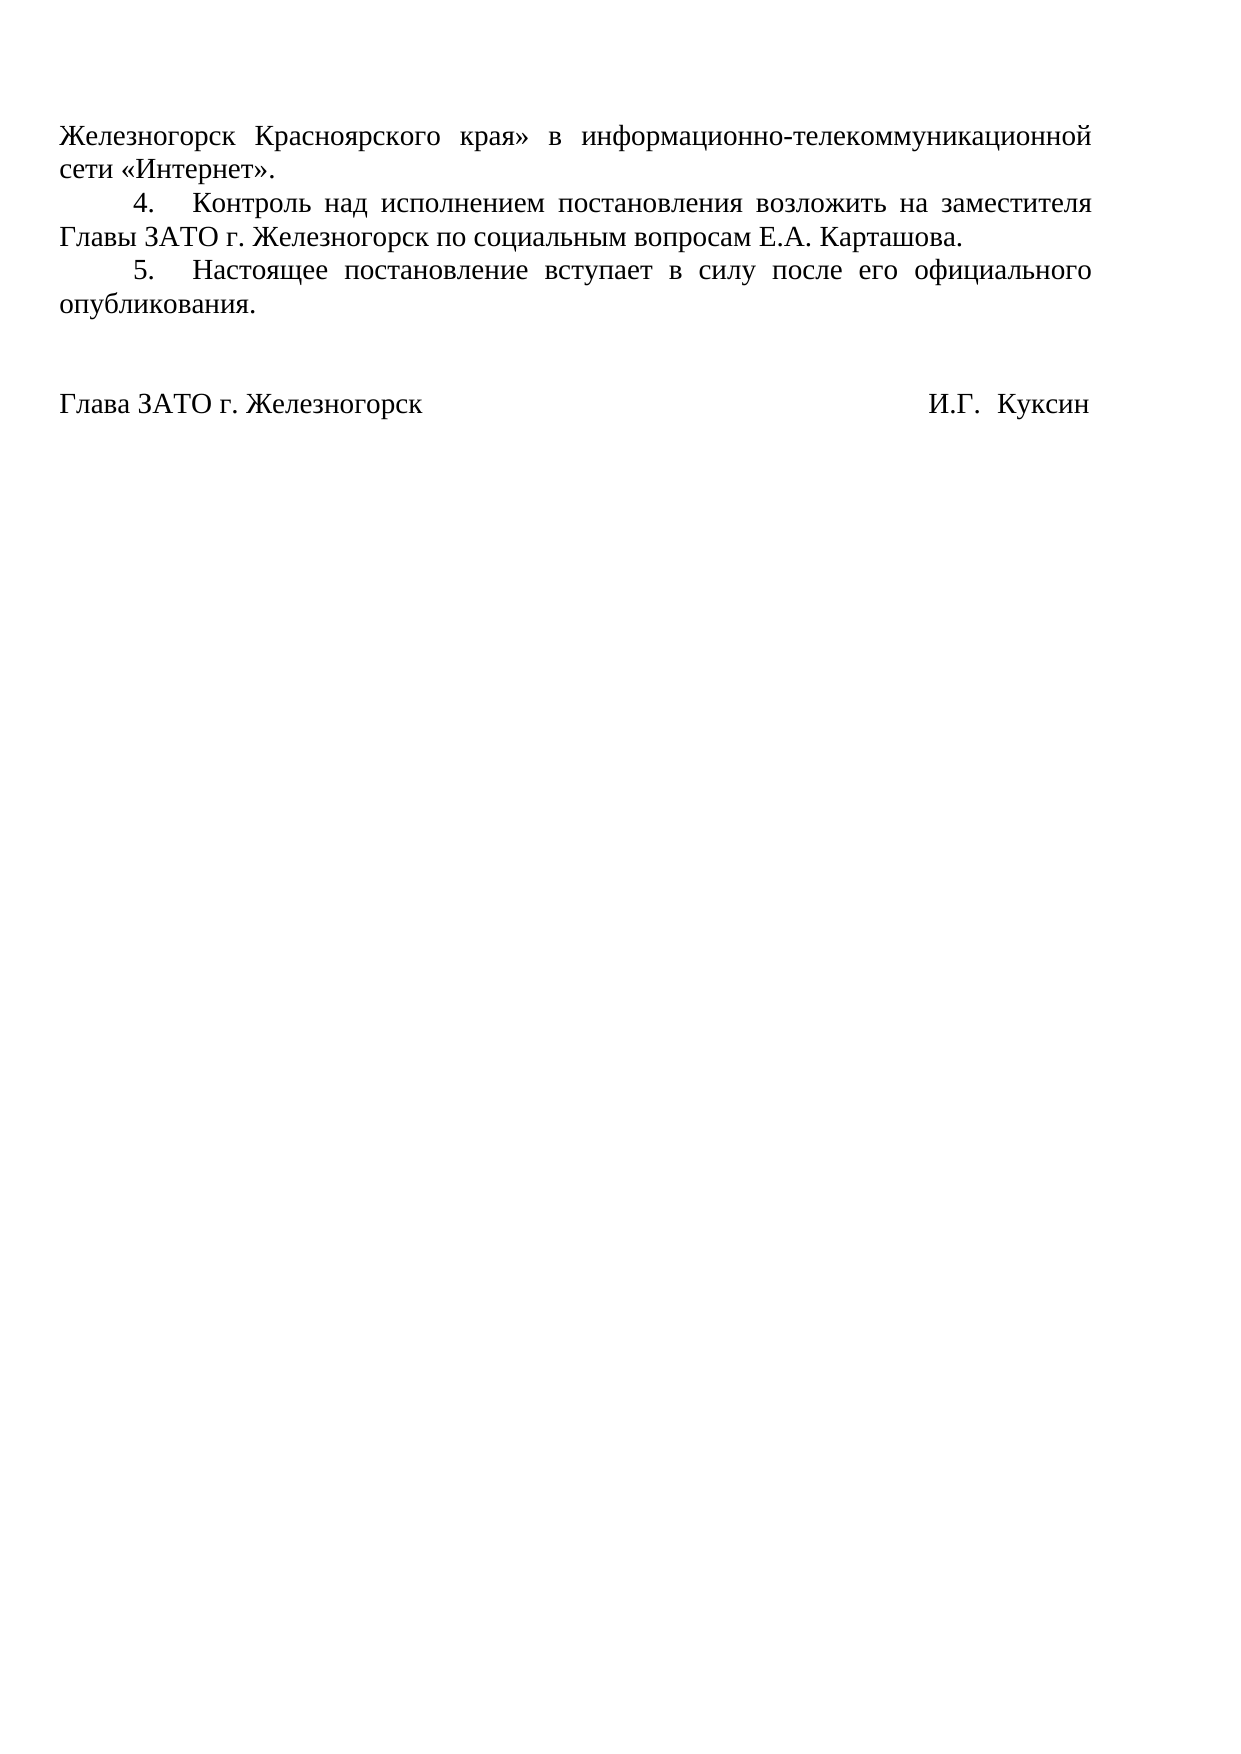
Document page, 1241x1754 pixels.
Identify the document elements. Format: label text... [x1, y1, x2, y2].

list Контроль над исполнением постановления возложить на заместителя Главы ЗАТО г. Железногорск по социальным вопросам Е.А. Карташова. [59, 185, 1092, 252]
text Глава ЗАТО г. Железногорск И.Г. Куксин [59, 386, 1092, 443]
list Настоящее постановление вступает в силу после его официального опубликования. [59, 252, 1092, 319]
